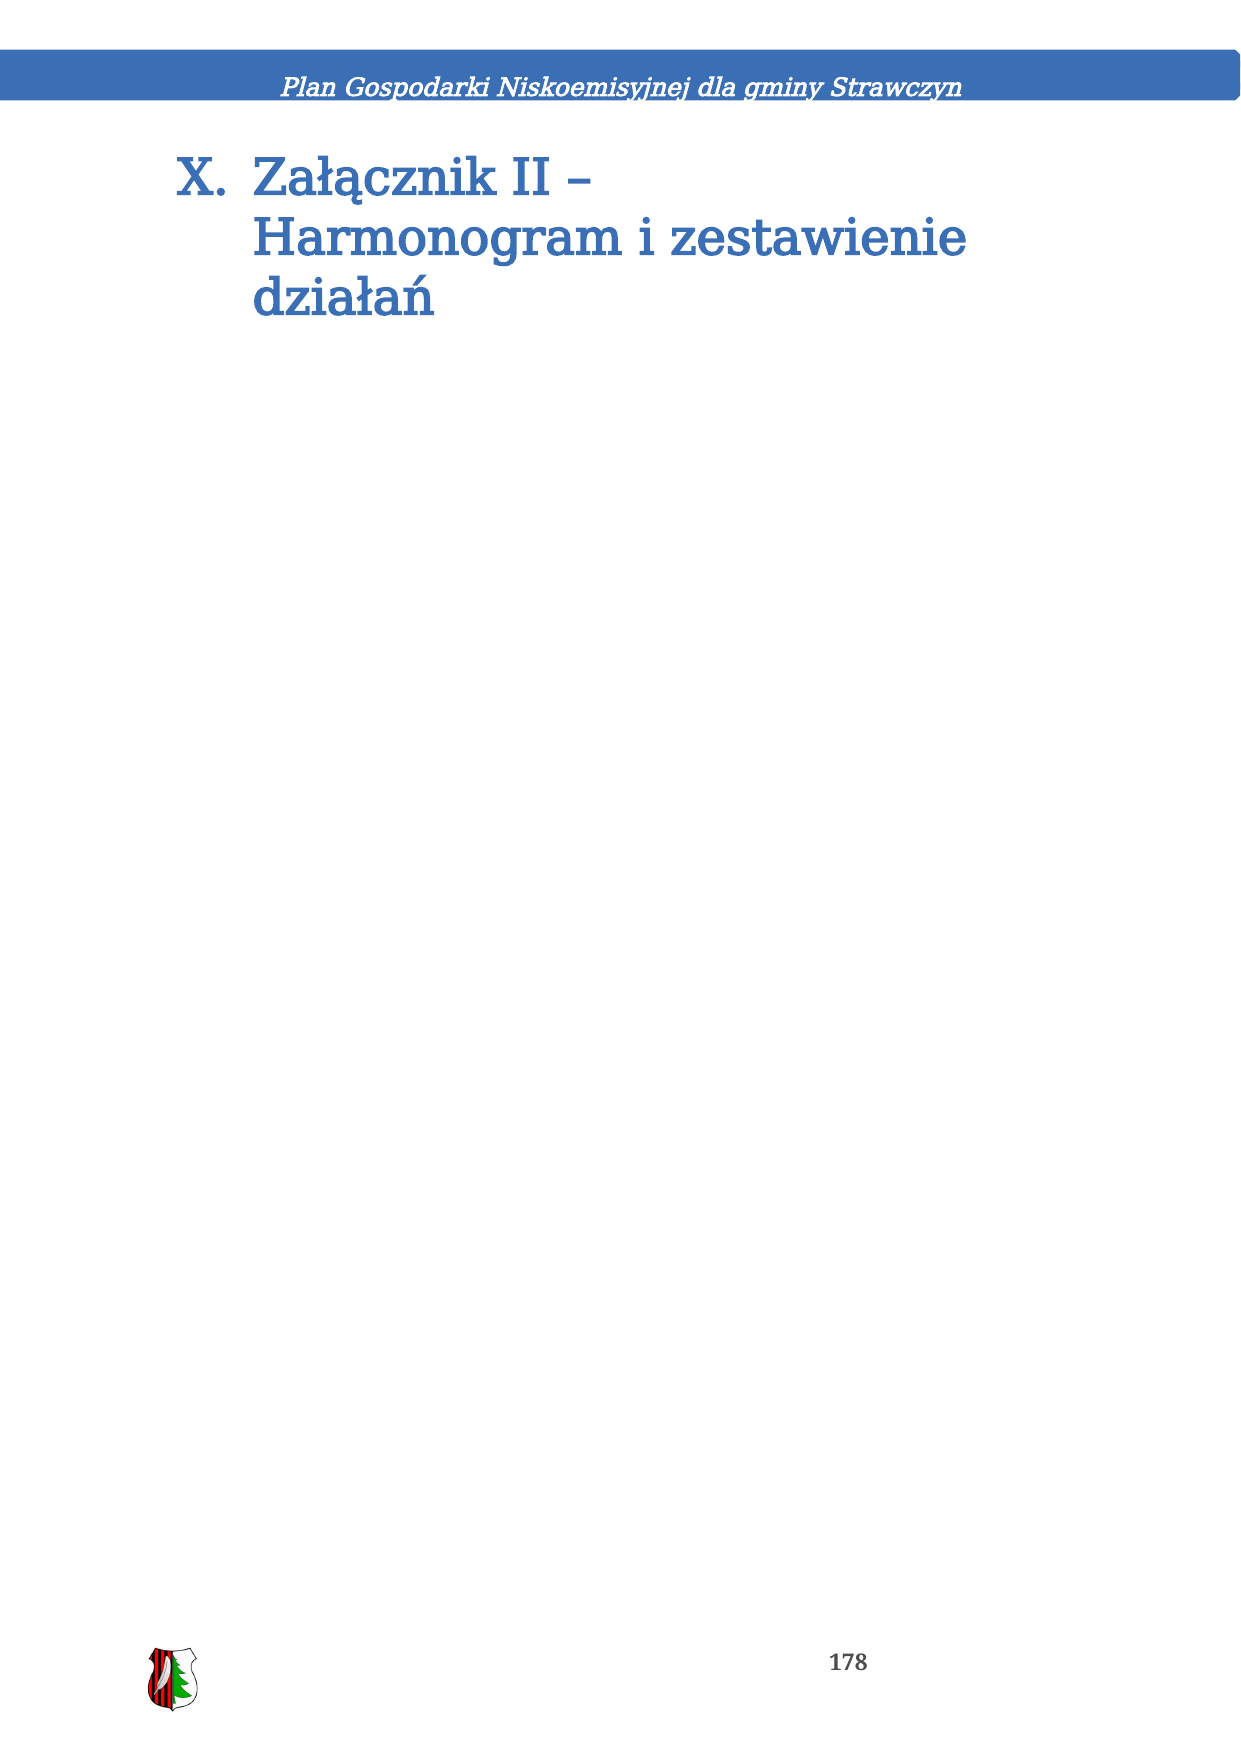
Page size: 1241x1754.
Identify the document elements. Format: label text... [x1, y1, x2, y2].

subtitle Załącznik II – Harmonogram i zestawienie działań [177, 145, 1092, 325]
picture [147, 1647, 198, 1712]
